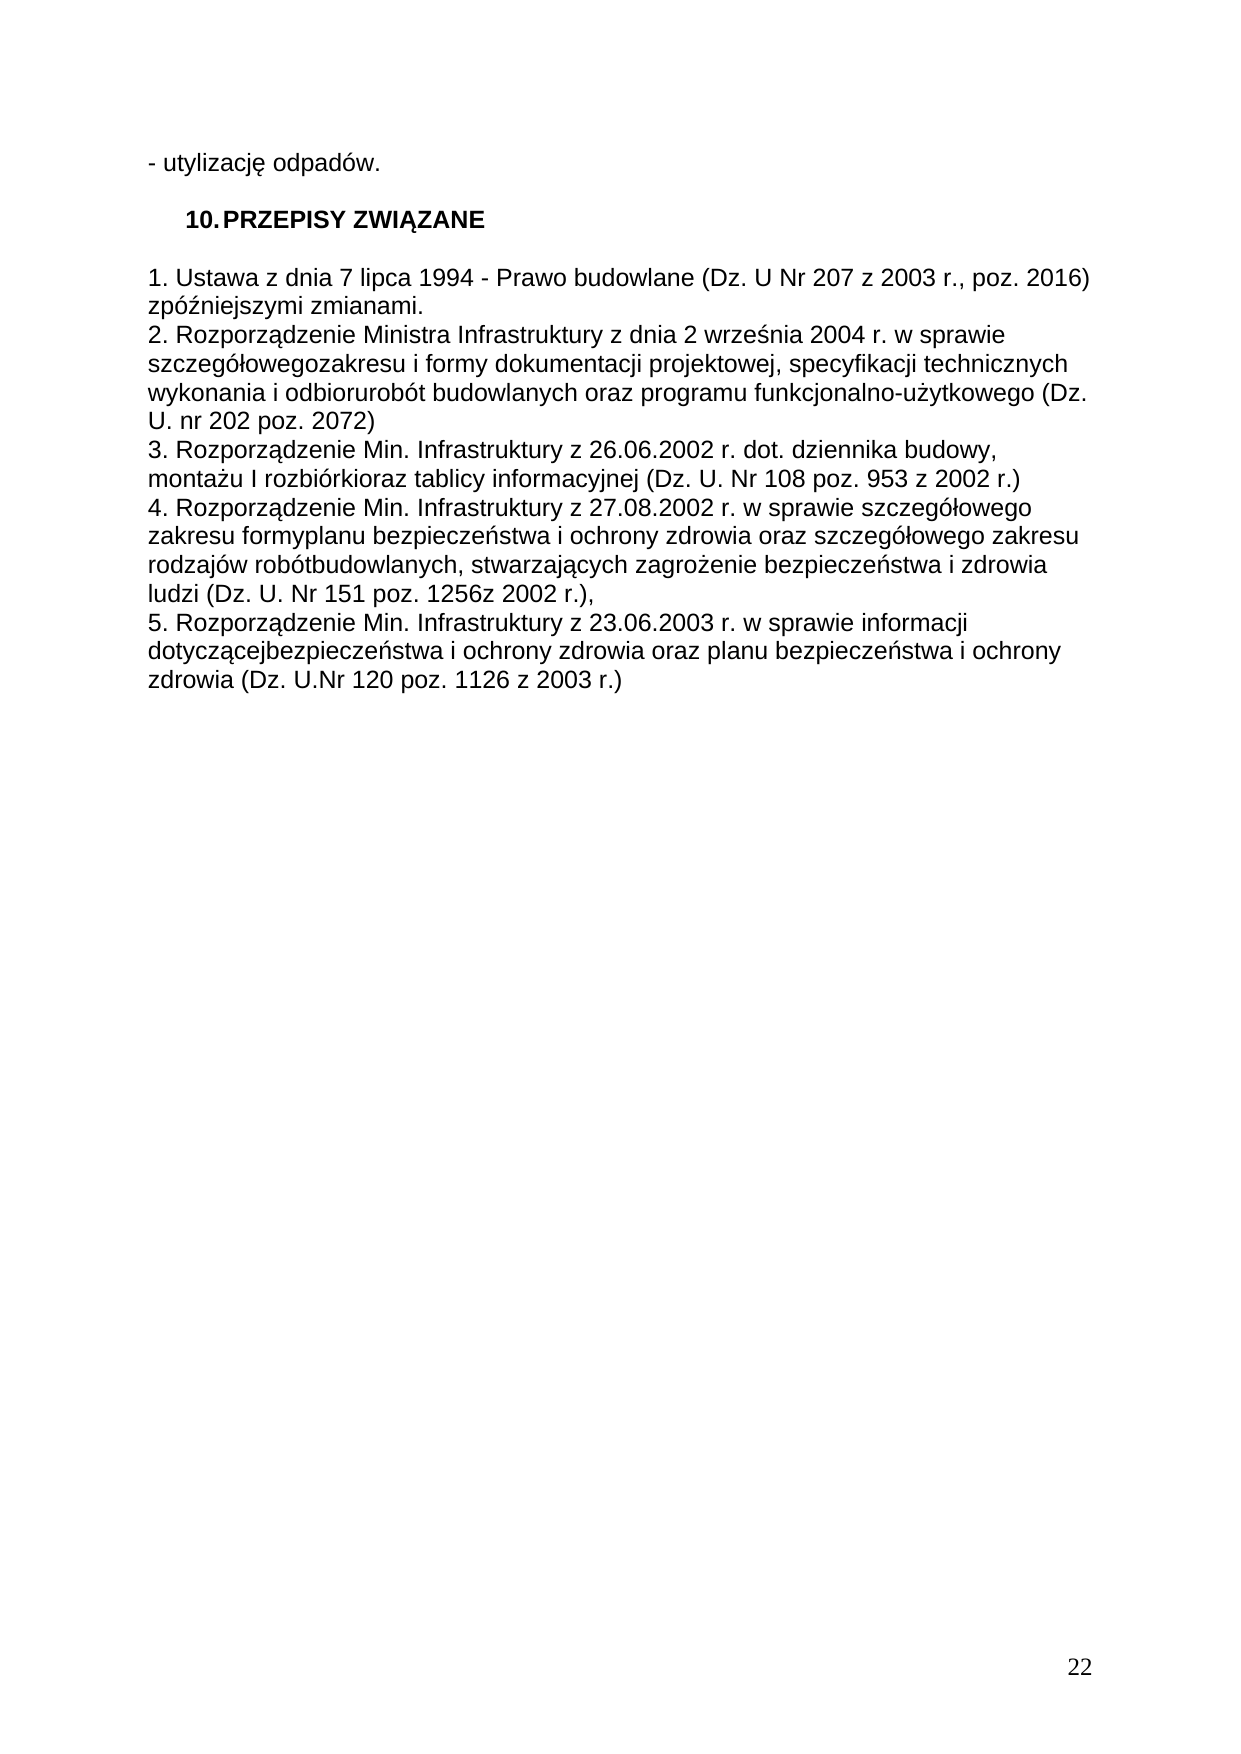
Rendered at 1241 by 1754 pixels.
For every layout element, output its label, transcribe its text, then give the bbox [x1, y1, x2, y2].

text 3. Rozporządzenie Min. Infrastruktury z 26.06.2002 r. dot. dziennika budowy, montażu I rozbiórkioraz tablicy informacyjnej (Dz. U. Nr 108 poz. 953 z 2002 r.) [148, 435, 1093, 493]
text 5. Rozporządzenie Min. Infrastruktury z 23.06.2003 r. w sprawie informacji dotyczącejbezpieczeństwa i ochrony zdrowia oraz planu bezpieczeństwa i ochrony zdrowia (Dz. U.Nr 120 poz. 1126 z 2003 r.) [148, 608, 1093, 694]
list PRZEPISY ZWIĄZANE [185, 205, 1093, 234]
text 1. Ustawa z dnia 7 lipca 1994 - Prawo budowlane (Dz. U Nr 207 z 2003 r., poz. 2016) zpóźniejszymi zmianami. [148, 263, 1093, 320]
text 4. Rozporządzenie Min. Infrastruktury z 27.08.2002 r. w sprawie szczegółowego zakresu formyplanu bezpieczeństwa i ochrony zdrowia oraz szczegółowego zakresu rodzajów robótbudowlanych, stwarzających zagrożenie bezpieczeństwa i zdrowia ludzi (Dz. U. Nr 151 poz. 1256z 2002 r.), [148, 493, 1093, 608]
text 2. Rozporządzenie Ministra Infrastruktury z dnia 2 września 2004 r. w sprawie szczegółowegozakresu i formy dokumentacji projektowej, specyfikacji technicznych wykonania i odbiorurobót budowlanych oraz programu funkcjonalno-użytkowego (Dz. U. nr 202 poz. 2072) [148, 320, 1093, 435]
text - utylizację odpadów. [148, 148, 1093, 176]
